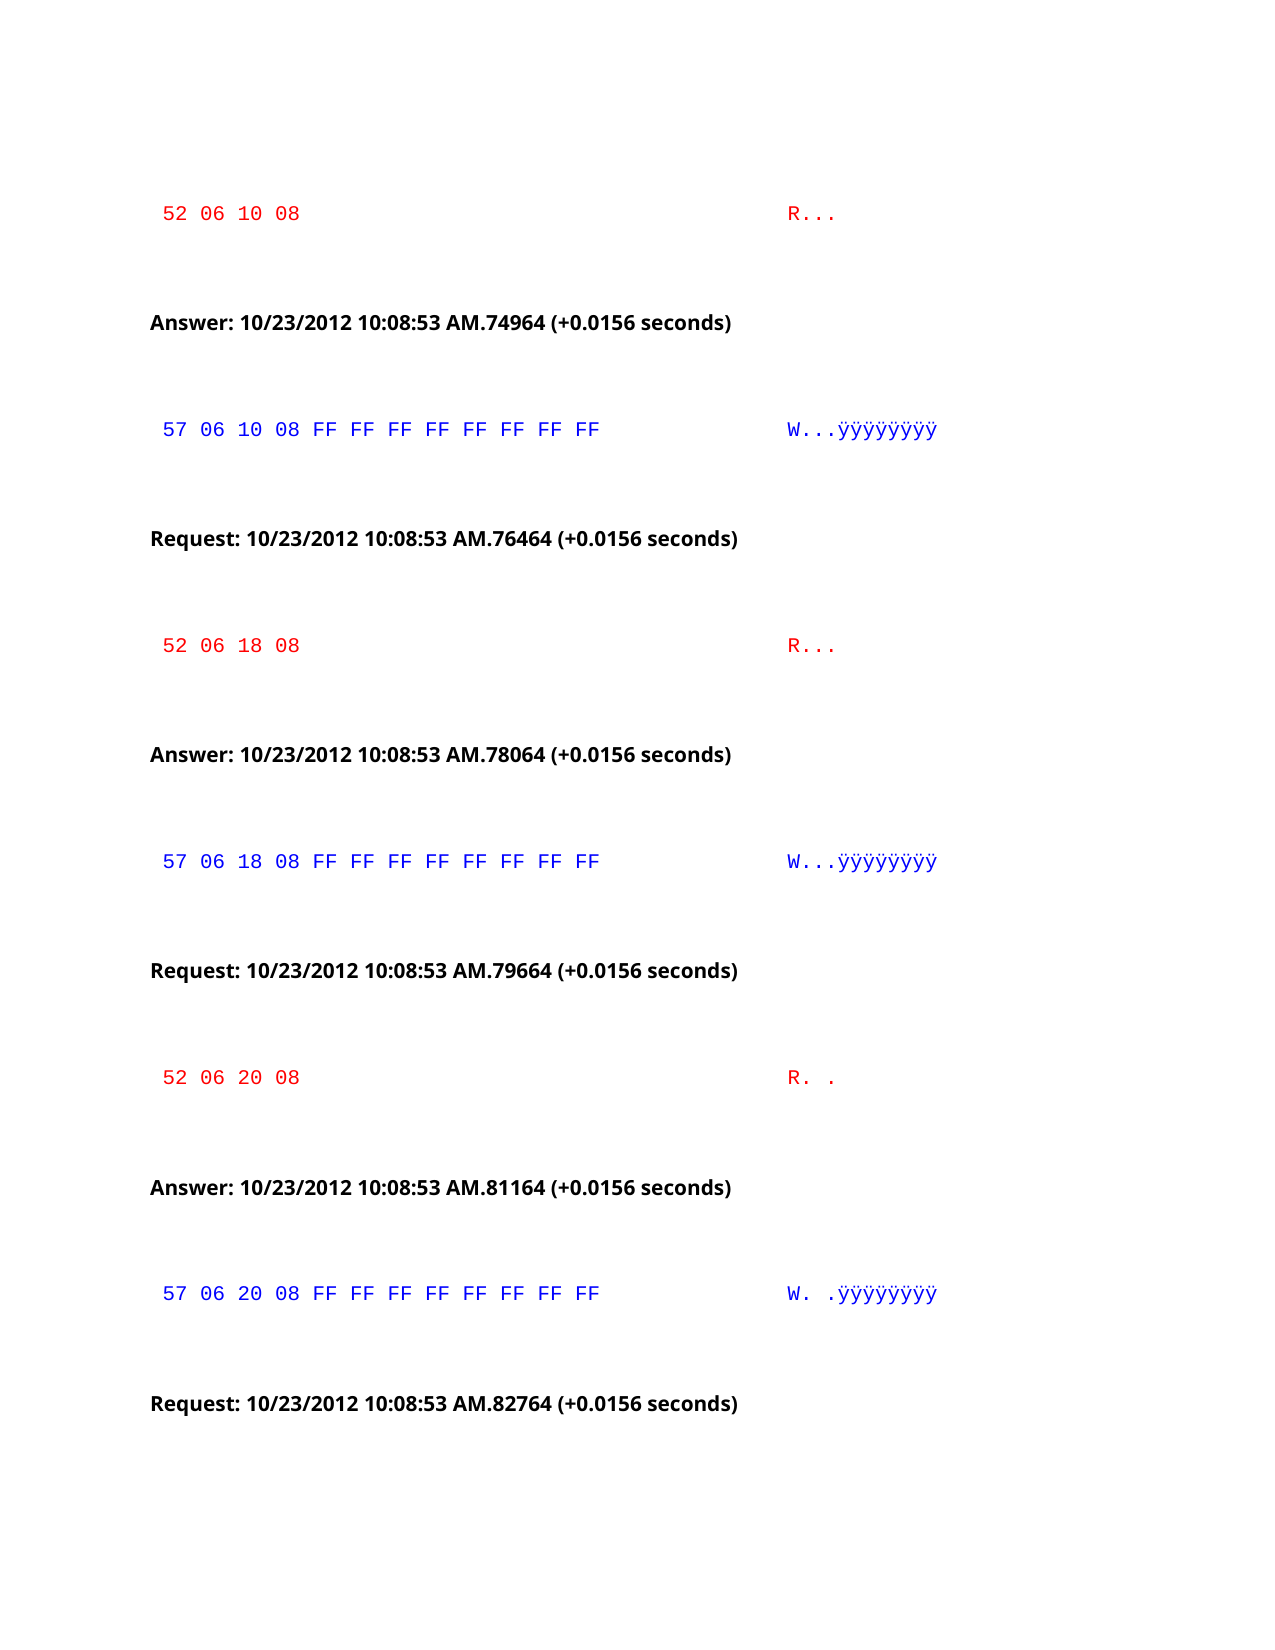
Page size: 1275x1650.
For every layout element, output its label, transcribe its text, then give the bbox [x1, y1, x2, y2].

text Request: 10/23/2012 10:08:53 AM.82764 (+0.0156 seconds) [150, 1389, 1125, 1417]
text 57 06 20 08 FF FF FF FF FF FF FF FF W. .ÿÿÿÿÿÿÿÿ [150, 1283, 1125, 1307]
text Answer: 10/23/2012 10:08:53 AM.74964 (+0.0156 seconds) [150, 308, 1125, 337]
text Request: 10/23/2012 10:08:53 AM.79664 (+0.0156 seconds) [150, 957, 1125, 985]
text 52 06 10 08 R... [150, 203, 1125, 226]
text 57 06 10 08 FF FF FF FF FF FF FF FF W...ÿÿÿÿÿÿÿÿ [150, 419, 1125, 442]
text 52 06 18 08 R... [150, 635, 1125, 658]
text Request: 10/23/2012 10:08:53 AM.76464 (+0.0156 seconds) [150, 524, 1125, 553]
text 52 06 20 08 R. . [150, 1067, 1125, 1091]
text 57 06 18 08 FF FF FF FF FF FF FF FF W...ÿÿÿÿÿÿÿÿ [150, 851, 1125, 874]
text Answer: 10/23/2012 10:08:53 AM.78064 (+0.0156 seconds) [150, 741, 1125, 769]
text Answer: 10/23/2012 10:08:53 AM.81164 (+0.0156 seconds) [150, 1173, 1125, 1201]
